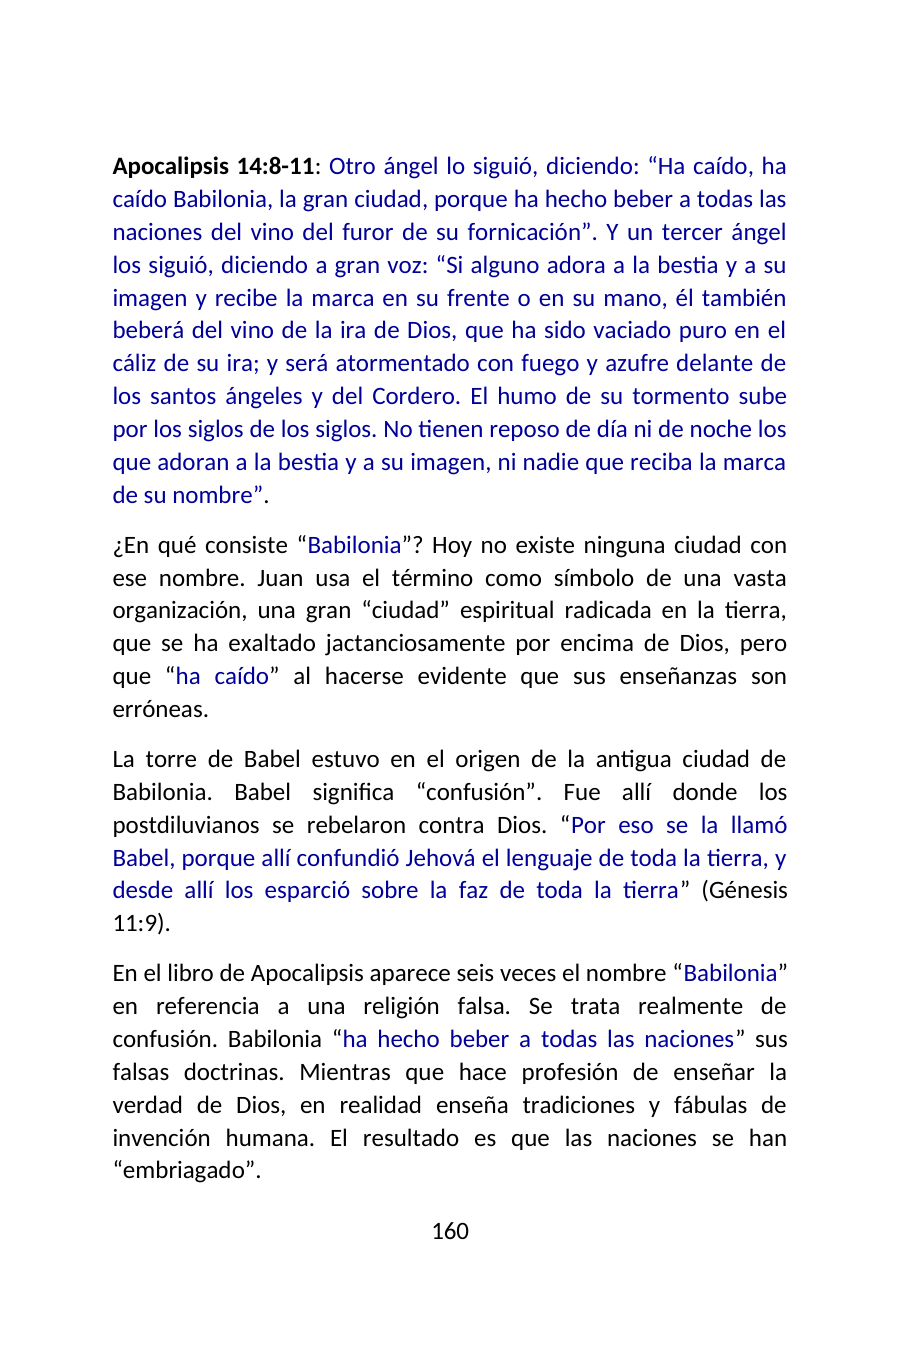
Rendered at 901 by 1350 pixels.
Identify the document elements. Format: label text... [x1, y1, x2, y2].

text Apocalipsis 14:8-11: Otro ángel lo siguió, diciendo: “Ha caído, ha caído Babilonia, la gran ciudad, porque ha hecho beber a todas las naciones del vino del furor de su fornicación”. Y un tercer ángel los siguió, diciendo a gran voz: “Si alguno adora a la bestia y a su imagen y recibe la marca en su frente o en su mano, él también beberá del vino de la ira de Dios, que ha sido vaciado puro en el cáliz de su ira; y será atormentado con fuego y azufre delante de los santos ángeles y del Cordero. El humo de su tormento sube por los siglos de los siglos. No tienen reposo de día ni de noche los que adoran a la bestia y a su imagen, ni nadie que reciba la marca de su nombre”. [112, 150, 788, 510]
text La torre de Babel estuvo en el origen de la antigua ciudad de Babilonia. Babel significa “confusión”. Fue allí donde los postdiluvianos se rebelaron contra Dios. “Por eso se la llamó Babel, porque allí confundió Jehová el lenguaje de toda la tierra, y desde allí los esparció sobre la faz de toda la tierra” (Génesis 11:9). [112, 743, 788, 938]
text ¿En qué consiste “Babilonia”? Hoy no existe ninguna ciudad con ese nombre. Juan usa el término como símbolo de una vasta organización, una gran “ciudad” espiritual radicada en la tierra, que se ha exaltado jactanciosamente por encima de Dios, pero que “ha caído” al hacerse evidente que sus enseñanzas son erróneas. [112, 529, 788, 724]
text En el libro de Apocalipsis aparece seis veces el nombre “Babilonia” en referencia a una religión falsa. Se trata realmente de confusión. Babilonia “ha hecho beber a todas las naciones” sus falsas doctrinas. Mientras que hace profesión de enseñar la verdad de Dios, en realidad enseña tradiciones y fábulas de invención humana. El resultado es que las naciones se han “embriagado”. [112, 957, 788, 1185]
